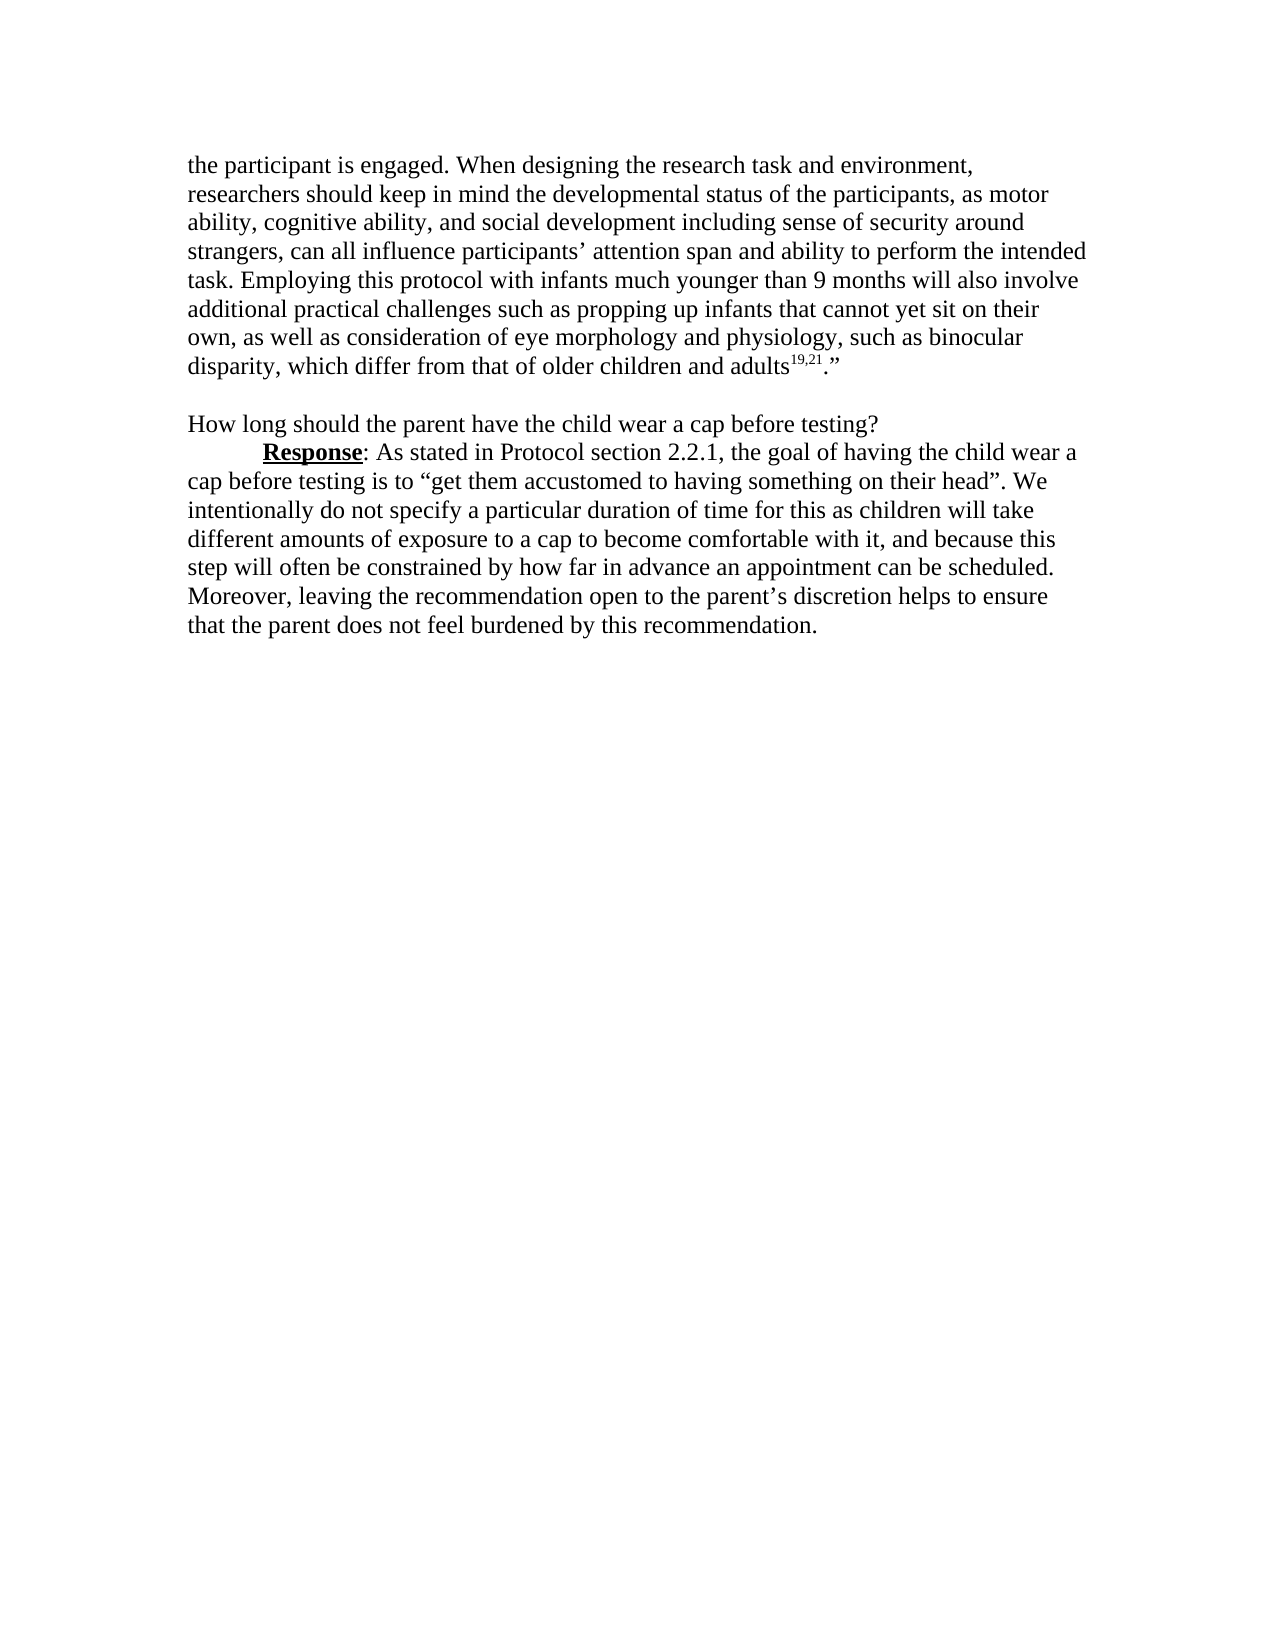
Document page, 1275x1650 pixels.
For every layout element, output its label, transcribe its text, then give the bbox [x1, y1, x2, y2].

text How long should the parent have the child wear a cap before testing? [187, 409, 1087, 437]
text Response: As stated in Protocol section 2.2.1, the goal of having the child wear a cap before testing is to “get them accustomed to having something on their head”. We intentionally do not specify a particular duration of time for this as children will take different amounts of exposure to a cap to become comfortable with it, and because this step will often be constrained by how far in advance an appointment can be scheduled. Moreover, leaving the recommendation open to the parent’s discretion helps to ensure that the parent does not feel burdened by this recommendation. [187, 437, 1087, 639]
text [187, 150, 1087, 380]
